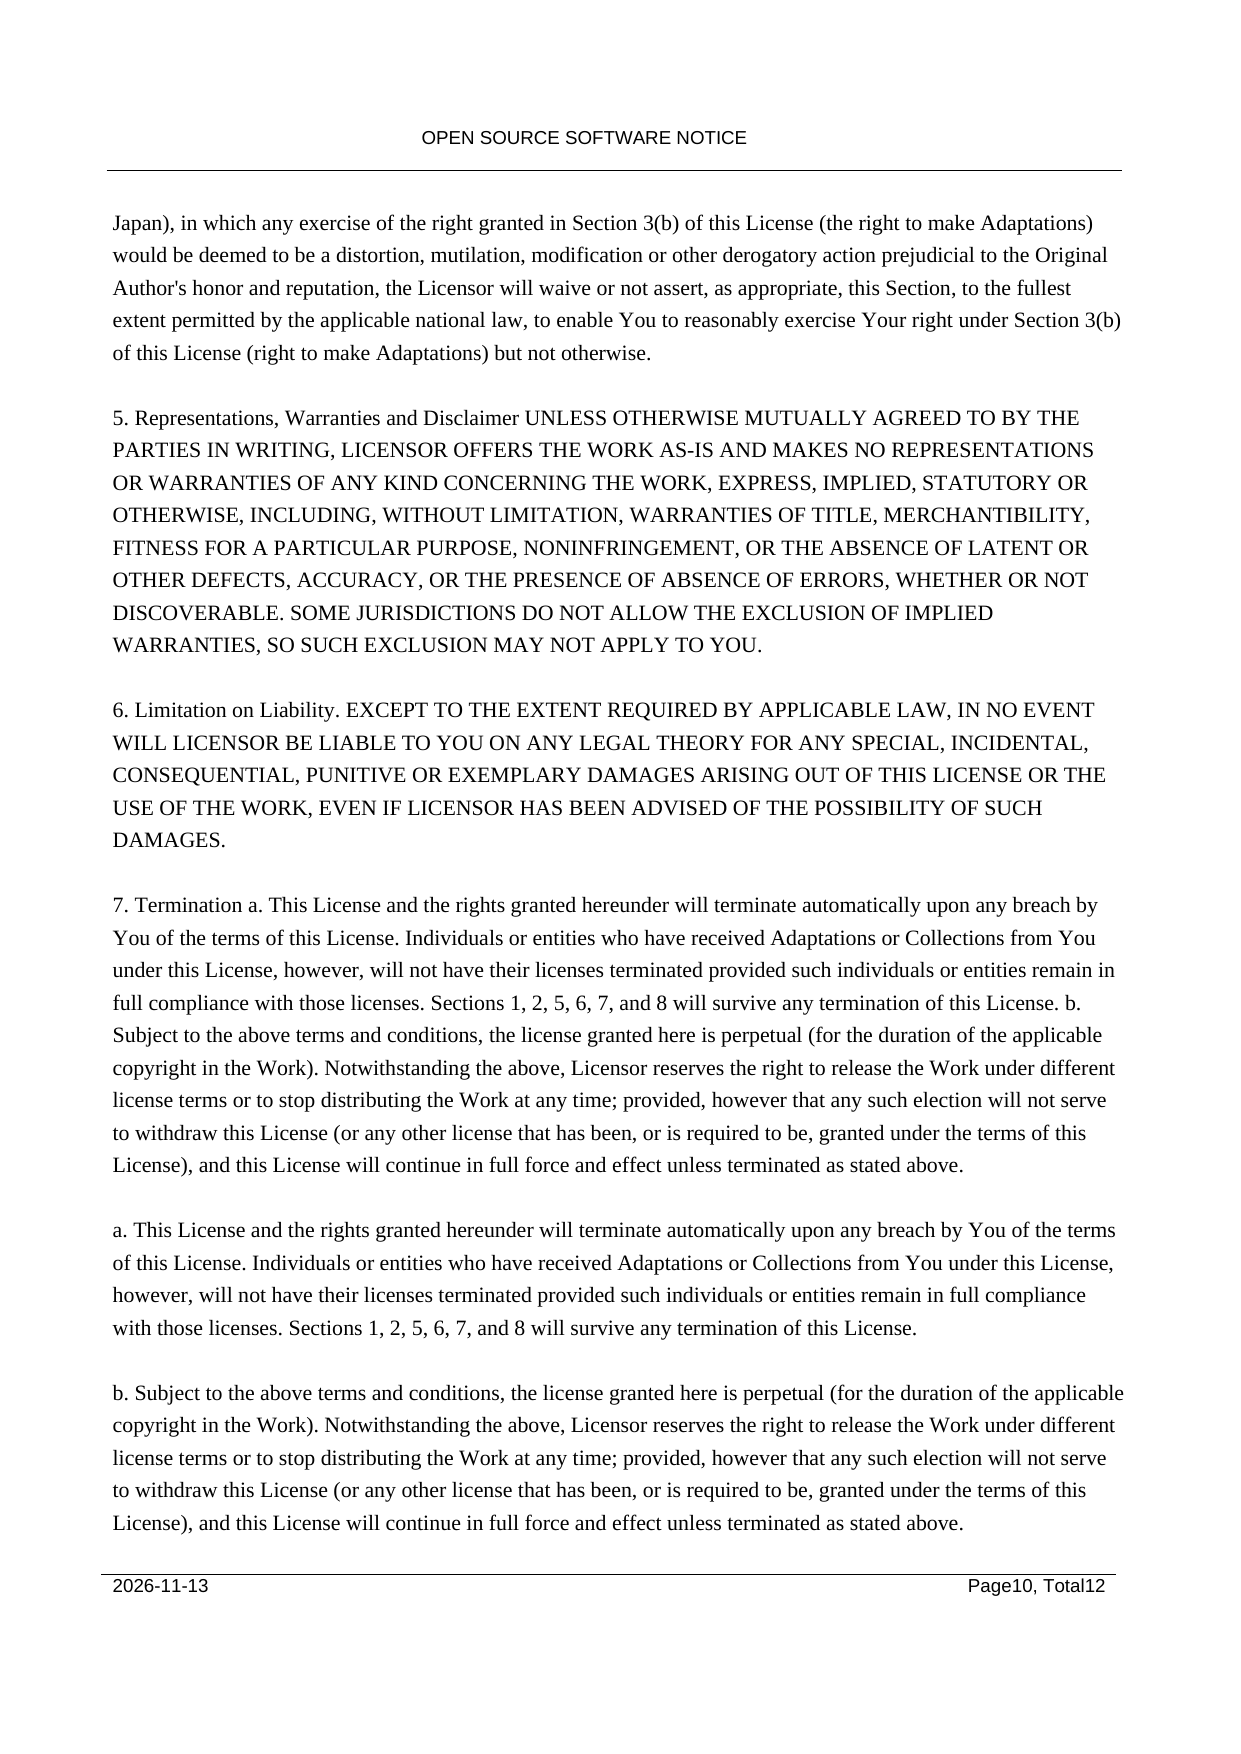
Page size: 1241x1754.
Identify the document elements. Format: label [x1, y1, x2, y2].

text [112, 206, 1128, 1539]
